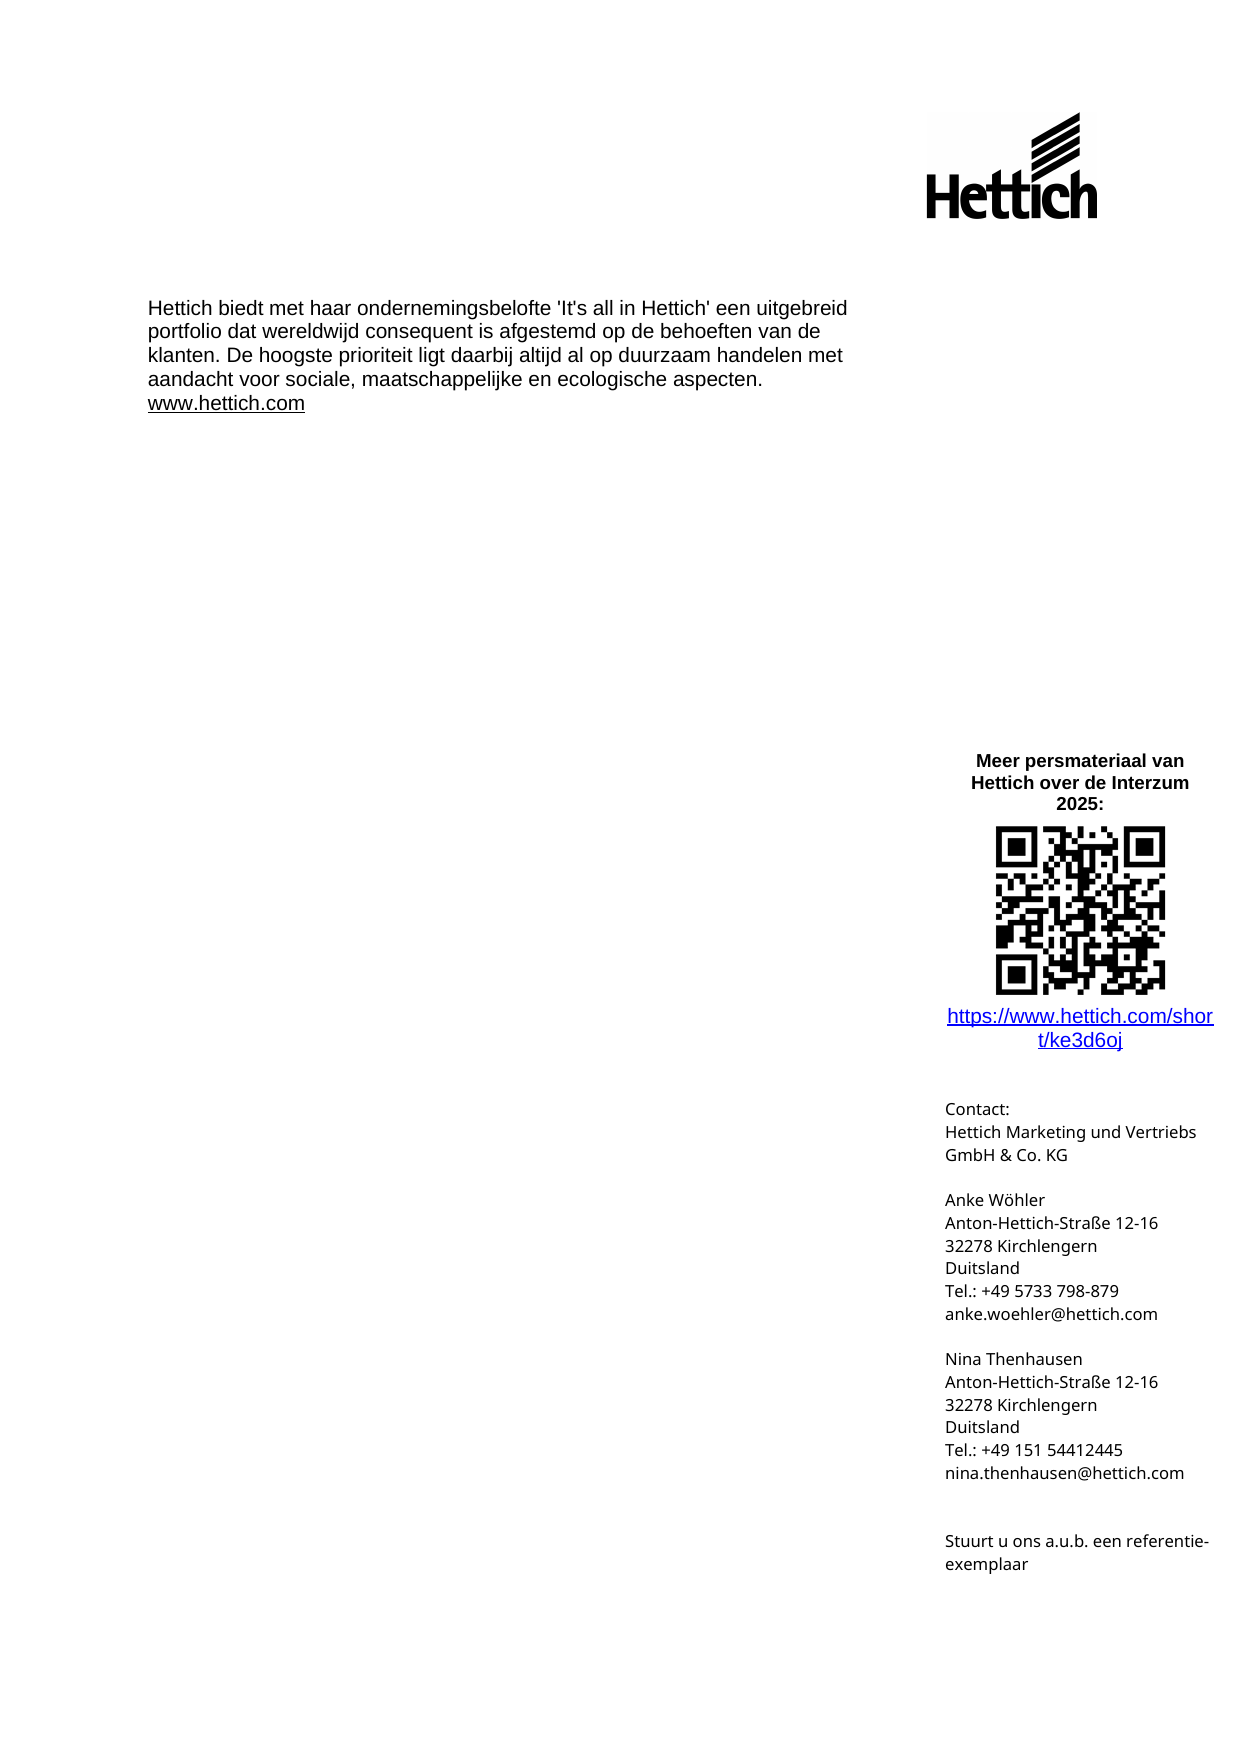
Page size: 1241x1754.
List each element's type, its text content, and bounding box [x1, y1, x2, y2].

picture [926, 112, 1097, 219]
